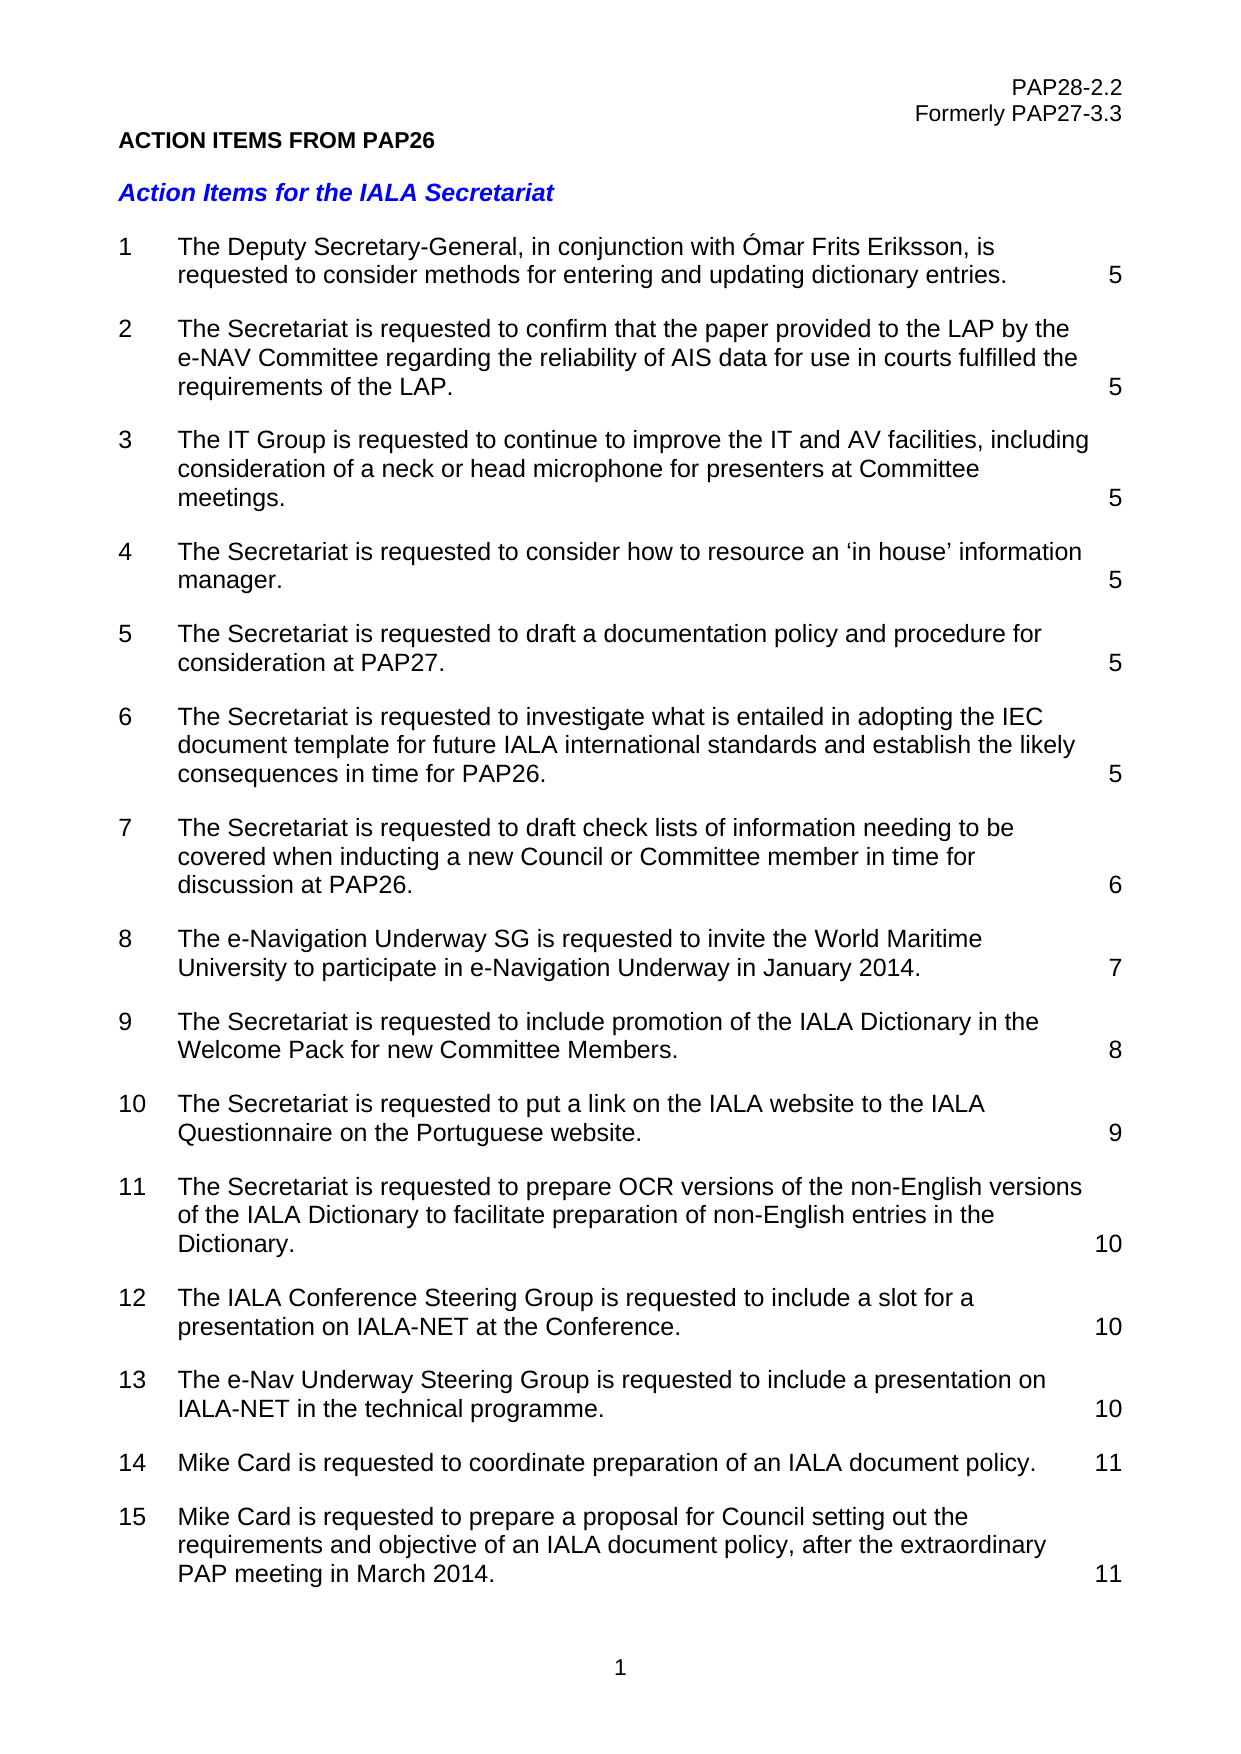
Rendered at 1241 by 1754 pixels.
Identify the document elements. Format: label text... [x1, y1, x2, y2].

text 3 The IT Group is requested to continue to improve the IT and AV facilities, including consideration of a neck or head microphone for presenters at Committee meetings. 5 [118, 425, 1093, 512]
text 12 The IALA Conference Steering Group is requested to include a slot for a presentation on IALA-NET at the Conference. 10 [118, 1283, 1093, 1340]
text 7 The Secretariat is requested to draft check lists of information needing to be covered when inducting a new Council or Committee member in time for discussion at PAP26. 6 [118, 813, 1093, 899]
text 1 The Deputy Secretary-General, in conjunction with Ómar Frits Eriksson, is requested to consider methods for entering and updating dictionary entries. 5 [118, 232, 1093, 289]
text 14 Mike Card is requested to coordinate preparation of an IALA document policy. 11 [118, 1448, 1093, 1477]
text 5 The Secretariat is requested to draft a documentation policy and procedure for consideration at PAP27. 5 [118, 619, 1093, 677]
text 6 The Secretariat is requested to investigate what is entailed in adopting the IEC document template for future IALA international standards and establish the likely consequences in time for PAP26. 5 [118, 702, 1093, 788]
text 4 The Secretariat is requested to consider how to resource an ‘in house’ information manager. 5 [118, 537, 1093, 594]
text 10 The Secretariat is requested to put a link on the IALA website to the IALA Questionnaire on the Portuguese website. 9 [118, 1089, 1093, 1147]
text ACTION ITEMS FROM PAP26 [118, 127, 1093, 153]
text 11 The Secretariat is requested to prepare OCR versions of the non-English versions of the IALA Dictionary to facilitate preparation of non-English entries in the Dictionary. 10 [118, 1172, 1093, 1258]
text 15 Mike Card is requested to prepare a proposal for Council setting out the requirements and objective of an IALA document policy, after the extraordinary PAP meeting in March 2014. 11 [118, 1502, 1093, 1588]
text 9 The Secretariat is requested to include promotion of the IALA Dictionary in the Welcome Pack for new Committee Members. 8 [118, 1007, 1093, 1064]
text 2 The Secretariat is requested to confirm that the paper provided to the LAP by the e-NAV Committee regarding the reliability of AIS data for use in courts fulfilled the requirements of the LAP. 5 [118, 314, 1093, 400]
text Action Items for the IALA Secretariat [118, 178, 1122, 207]
text 13 The e-Nav Underway Steering Group is requested to include a presentation on IALA-NET in the technical programme. 10 [118, 1365, 1093, 1423]
text 8 The e-Navigation Underway SG is requested to invite the World Maritime University to participate in e-Navigation Underway in January 2014. 7 [118, 924, 1093, 982]
